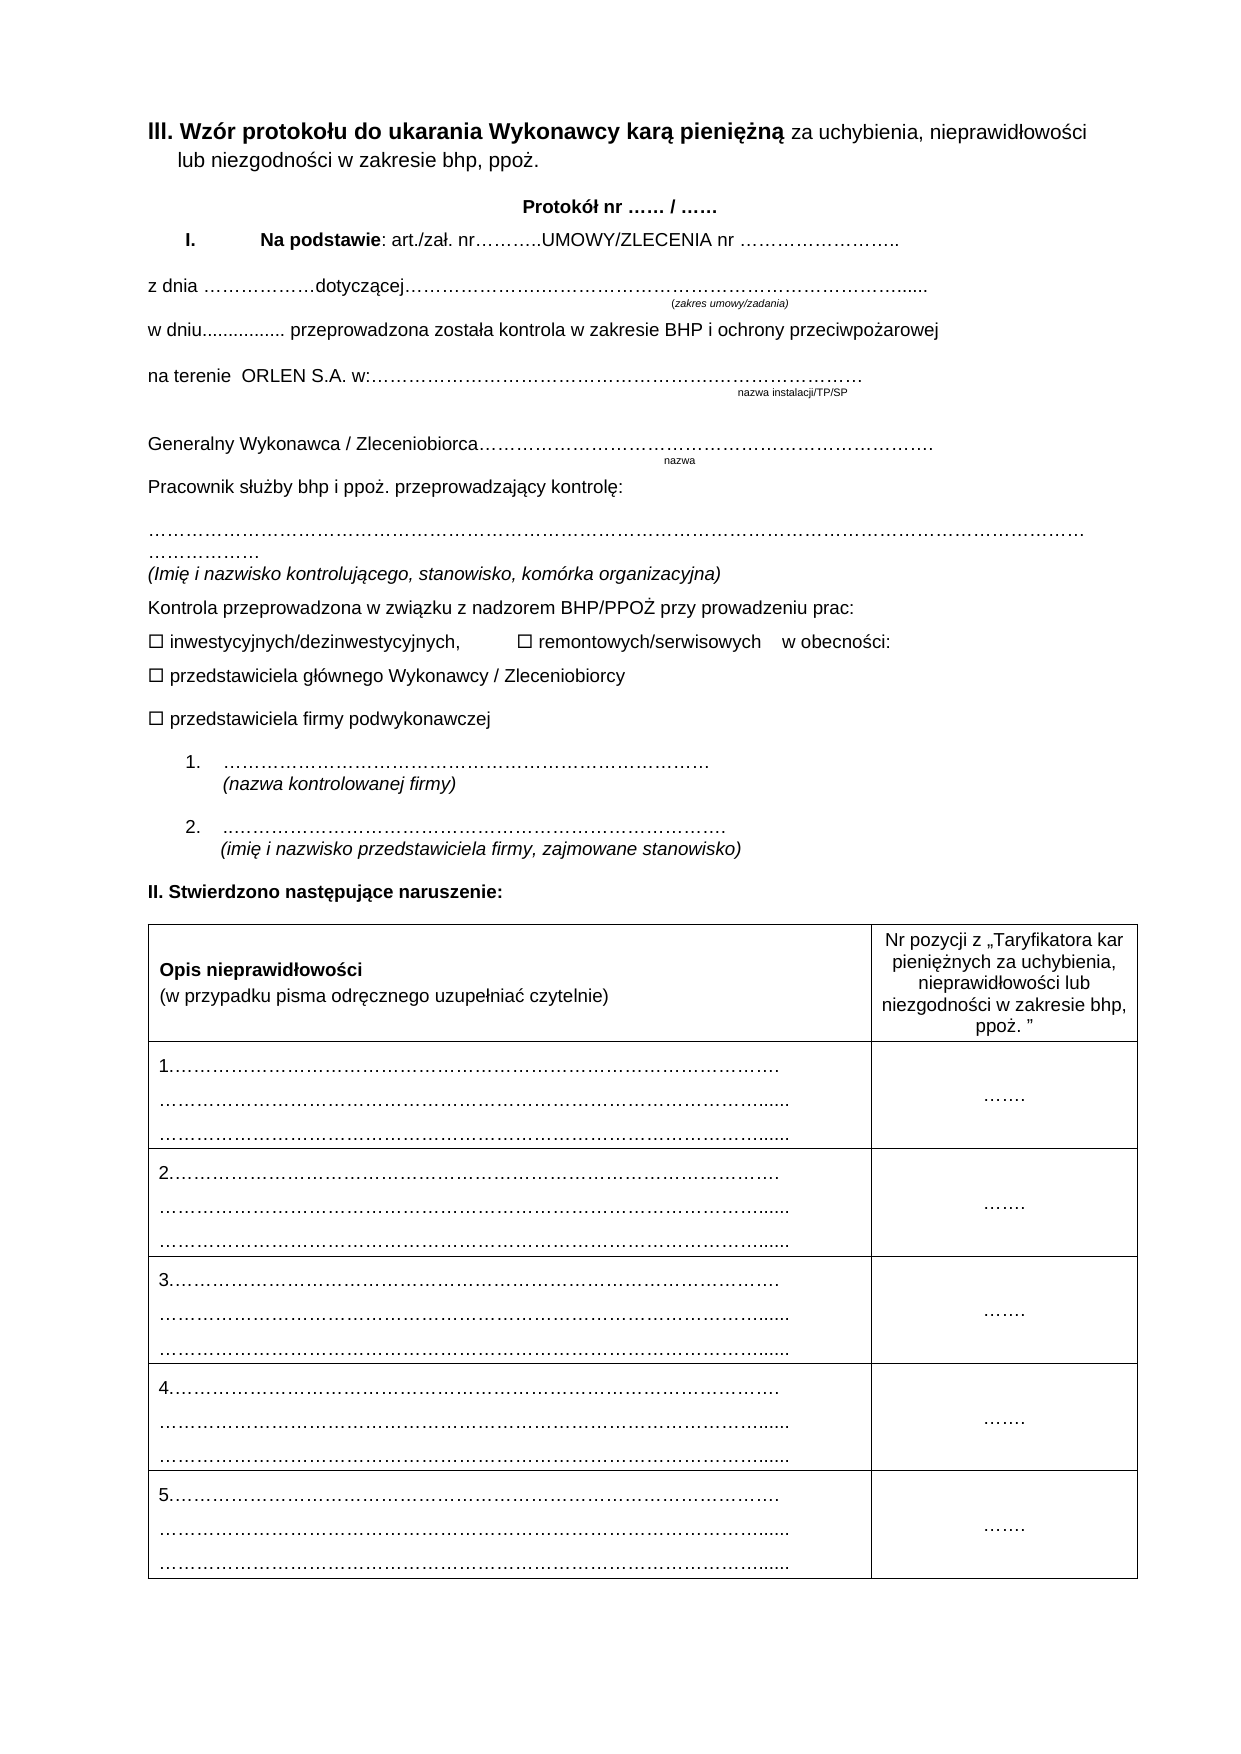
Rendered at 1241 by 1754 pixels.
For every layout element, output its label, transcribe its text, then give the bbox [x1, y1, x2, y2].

text lll. Wzór protokołu do ukarania Wykonawcy karą pieniężną za uchybienia, nieprawidłowości lub niezgodności w zakresie bhp, ppoż. [148, 118, 1093, 172]
text w dniu................ przeprowadzona została kontrola w zakresie BHP i ochrony przeciwpożarowej [148, 318, 1093, 340]
table_cell ……………………………………………………………………………………. ……………………………………………………………………………………...... ……………………………………………………………………………………...... [149, 1042, 871, 1148]
table_cell ……. [872, 1471, 1137, 1578]
text Kontrola przeprowadzona w związku z nadzorem BHP/PPOŻ przy prowadzeniu prac: [148, 596, 1093, 618]
table_cell ……. [872, 1257, 1137, 1363]
text (imię i nazwisko przedstawiciela firmy, zajmowane stanowisko) [148, 837, 1093, 859]
table_header Nr pozycji z „Taryfikatora kar pieniężnych za uchybienia, nieprawidłowości lub niezgodności w zakresie bhp, ppoż. ” [872, 925, 1137, 1041]
table_cell ……………………………………………………………………………………. ……………………………………………………………………………………...... ……………………………………………………………………………………...... [149, 1149, 871, 1256]
text (Imię i nazwisko kontrolującego, stanowisko, komórka organizacyjna) [148, 562, 1093, 584]
text Protokół nr …… / …… [148, 196, 1093, 218]
table_header Opis nieprawidłowości (w przypadku pisma odręcznego uzupełniać czytelnie) [149, 925, 871, 1041]
table_cell ……. [872, 1149, 1137, 1256]
text nazwa [148, 454, 1093, 476]
text …………………………………………………………………………………………………………………………………………………… [148, 519, 1093, 562]
table_cell ……………………………………………………………………………………. ……………………………………………………………………………………...... ……………………………………………………………………………………...... [149, 1257, 871, 1363]
text nazwa instalacji/TP/SP [148, 386, 1093, 408]
table_cell ……………………………………………………………………………………. ……………………………………………………………………………………...... ……………………………………………………………………………………...... [149, 1471, 871, 1578]
text Generalny Wykonawca / Zleceniobiorca………………………………………………………………. [148, 433, 1093, 454]
table_cell ……………………………………………………………………………………. ……………………………………………………………………………………...... ……………………………………………………………………………………...... [149, 1364, 871, 1470]
table_cell ……. [872, 1364, 1137, 1470]
list …………………………………………………………………… [185, 751, 1093, 773]
text przedstawiciela firmy podwykonawczej [148, 708, 1093, 729]
list ..……………………………………………………………………. [185, 816, 1093, 837]
list Na podstawie: art./zał. nr………..UMOWY/ZLECENIA nr …………………….. [185, 229, 1093, 250]
text na terenie ORLEN S.A. w:……………………………………………….…………………… [148, 365, 1093, 386]
text inwestycyjnych/dezinwestycyjnych, remontowych/serwisowych w obecności: [148, 631, 1093, 652]
text (zakres umowy/zadania) [334, 297, 1093, 318]
text z dnia ………………dotyczącej………………….…………………………………………………...... [148, 275, 1093, 297]
text Pracownik służby bhp i ppoż. przeprowadzający kontrolę: [148, 476, 1093, 498]
text (nazwa kontrolowanej firmy) [223, 773, 1093, 794]
text II. Stwierdzono następujące naruszenie: [148, 881, 1093, 902]
text przedstawiciela głównego Wykonawcy / Zleceniobiorcy [148, 665, 1093, 686]
table_cell ……. [872, 1042, 1137, 1148]
